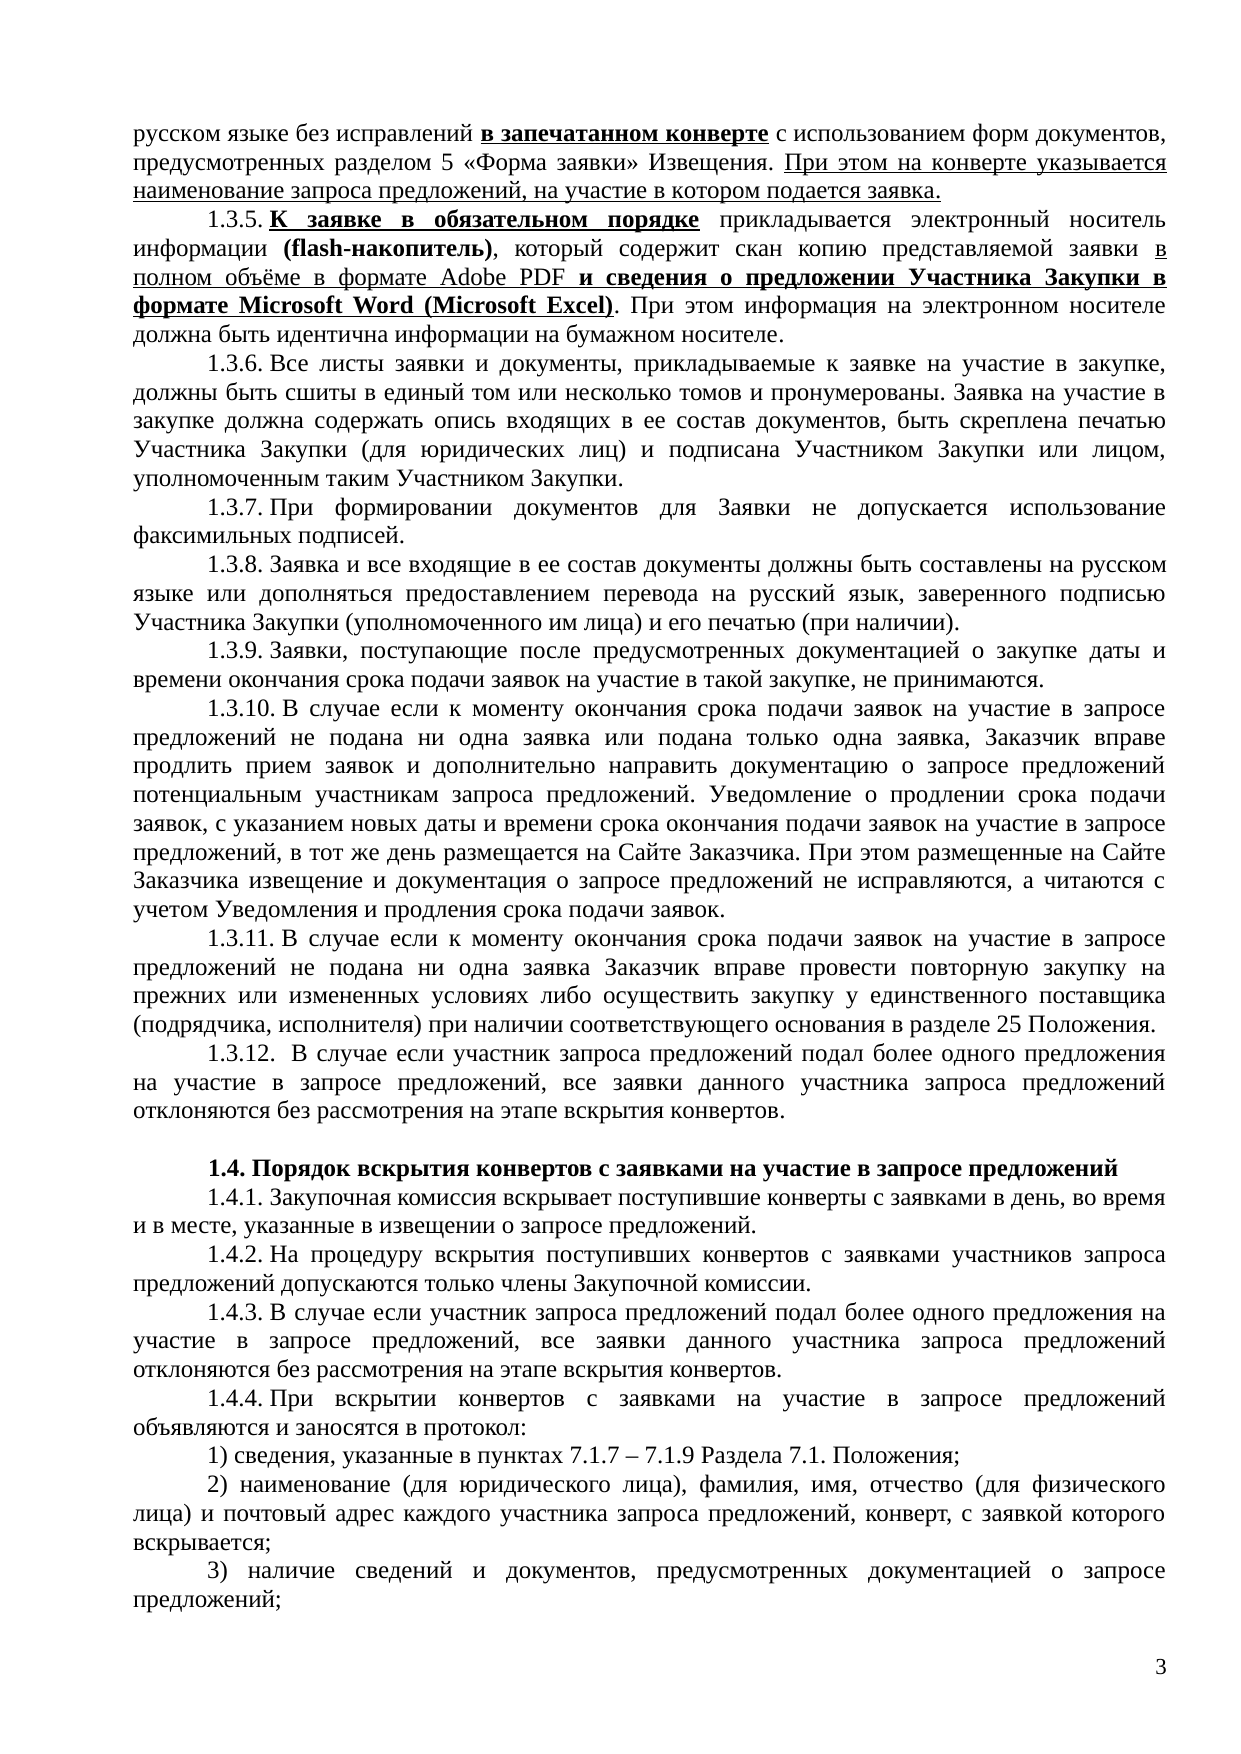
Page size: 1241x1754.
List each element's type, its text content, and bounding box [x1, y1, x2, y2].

list К заявке в обязательном порядке прикладывается электронный носитель информации (flash-накопитель), который содержит скан копию представляемой заявки в полном объёме в формате Adobe PDF и сведения о предложении Участника Закупки в формате Microsoft Word (Microsoft Excel). При этом информация на электронном носителе должна быть идентична информации на бумажном носителе. [133, 288, 1167, 348]
list При вскрытии конвертов с заявками на участие в запросе предложений объявляются и заносятся в протокол: [133, 1383, 1167, 1441]
text 2) наименование (для юридического лица), фамилия, имя, отчество (для физического лица) и почтовый адрес каждого участника запроса предложений, конверт, с заявкой которого вскрывается; [133, 1469, 1167, 1556]
text 1) сведения, указанные в пунктах 7.1.7 – 7.1.9 Раздела 7.1. Положения; [133, 1441, 1167, 1469]
list При формировании документов для Заявки не допускается использование факсимильных подписей. [133, 492, 1167, 549]
list На процедуру вскрытия поступивших конвертов с заявками участников запроса предложений допускаются только члены Закупочной комиссии. [133, 1239, 1167, 1297]
list В случае если участник запроса предложений подал более одного предложения на участие в запросе предложений, все заявки данного участника запроса предложений отклоняются без рассмотрения на этапе вскрытия конвертов. [133, 1038, 1167, 1124]
list В случае если к моменту окончания срока подачи заявок на участие в запросе предложений не подана ни одна заявка или подана только одна заявка, Заказчик вправе продлить прием заявок и дополнительно направить документацию о запросе предложений потенциальным участникам запроса предложений. Уведомление о продлении срока подачи заявок, с указанием новых даты и времени срока окончания подачи заявок на участие в запросе предложений, в тот же день размещается на Сайте Заказчика. При этом размещенные на Сайте Заказчика извещение и документация о запросе предложений не исправляются, а читаются с учетом Уведомления и продления срока подачи заявок. [133, 693, 1167, 923]
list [133, 118, 1167, 204]
list Закупочная комиссия вскрывает поступившие конверты с заявками в день, во время и в месте, указанные в извещении о запросе предложений. [133, 1182, 1167, 1239]
list В случае если участник запроса предложений подал более одного предложения на участие в запросе предложений, все заявки данного участника запроса предложений отклоняются без рассмотрения на этапе вскрытия конвертов. [133, 1297, 1167, 1383]
list Все листы заявки и документы, прикладываемые к заявке на участие в закупке, должны быть сшиты в единый том или несколько томов и пронумерованы. Заявка на участие в закупке должна содержать опись входящих в ее состав документов, быть скреплена печатью Участника Закупки (для юридических лиц) и подписана Участником Закупки или лицом, уполномоченным таким Участником Закупки. [133, 348, 1167, 492]
list Заявки, поступающие после предусмотренных документацией о закупке даты и времени окончания срока подачи заявок на участие в такой закупке, не принимаются. [133, 636, 1167, 693]
list В случае если к моменту окончания срока подачи заявок на участие в запросе предложений не подана ни одна заявка Заказчик вправе провести повторную закупку на прежних или измененных условиях либо осуществить закупку у единственного поставщика (подрядчика, исполнителя) при наличии соответствующего основания в разделе 25 Положения. [133, 923, 1167, 1038]
list К заявке в обязательном порядке прикладывается электронный носитель информации (flash-накопитель), который содержит скан копию представляемой заявки в полном объёме в формате Adobe PDF и сведения о предложении Участника Закупки в формате Microsoft Word (Microsoft Excel). При этом информация на электронном носителе должна быть идентична информации на бумажном носителе. [133, 204, 1167, 287]
list Порядок вскрытия конвертов с заявками на участие в запросе предложений [208, 1153, 1167, 1182]
list Заявка и все входящие в ее состав документы должны быть составлены на русском языке или дополняться предоставлением перевода на русский язык, заверенного подписью Участника Закупки (уполномоченного им лица) и его печатью (при наличии). [133, 549, 1167, 636]
text 3) наличие сведений и документов, предусмотренных документацией о запросе предложений; [133, 1556, 1167, 1613]
